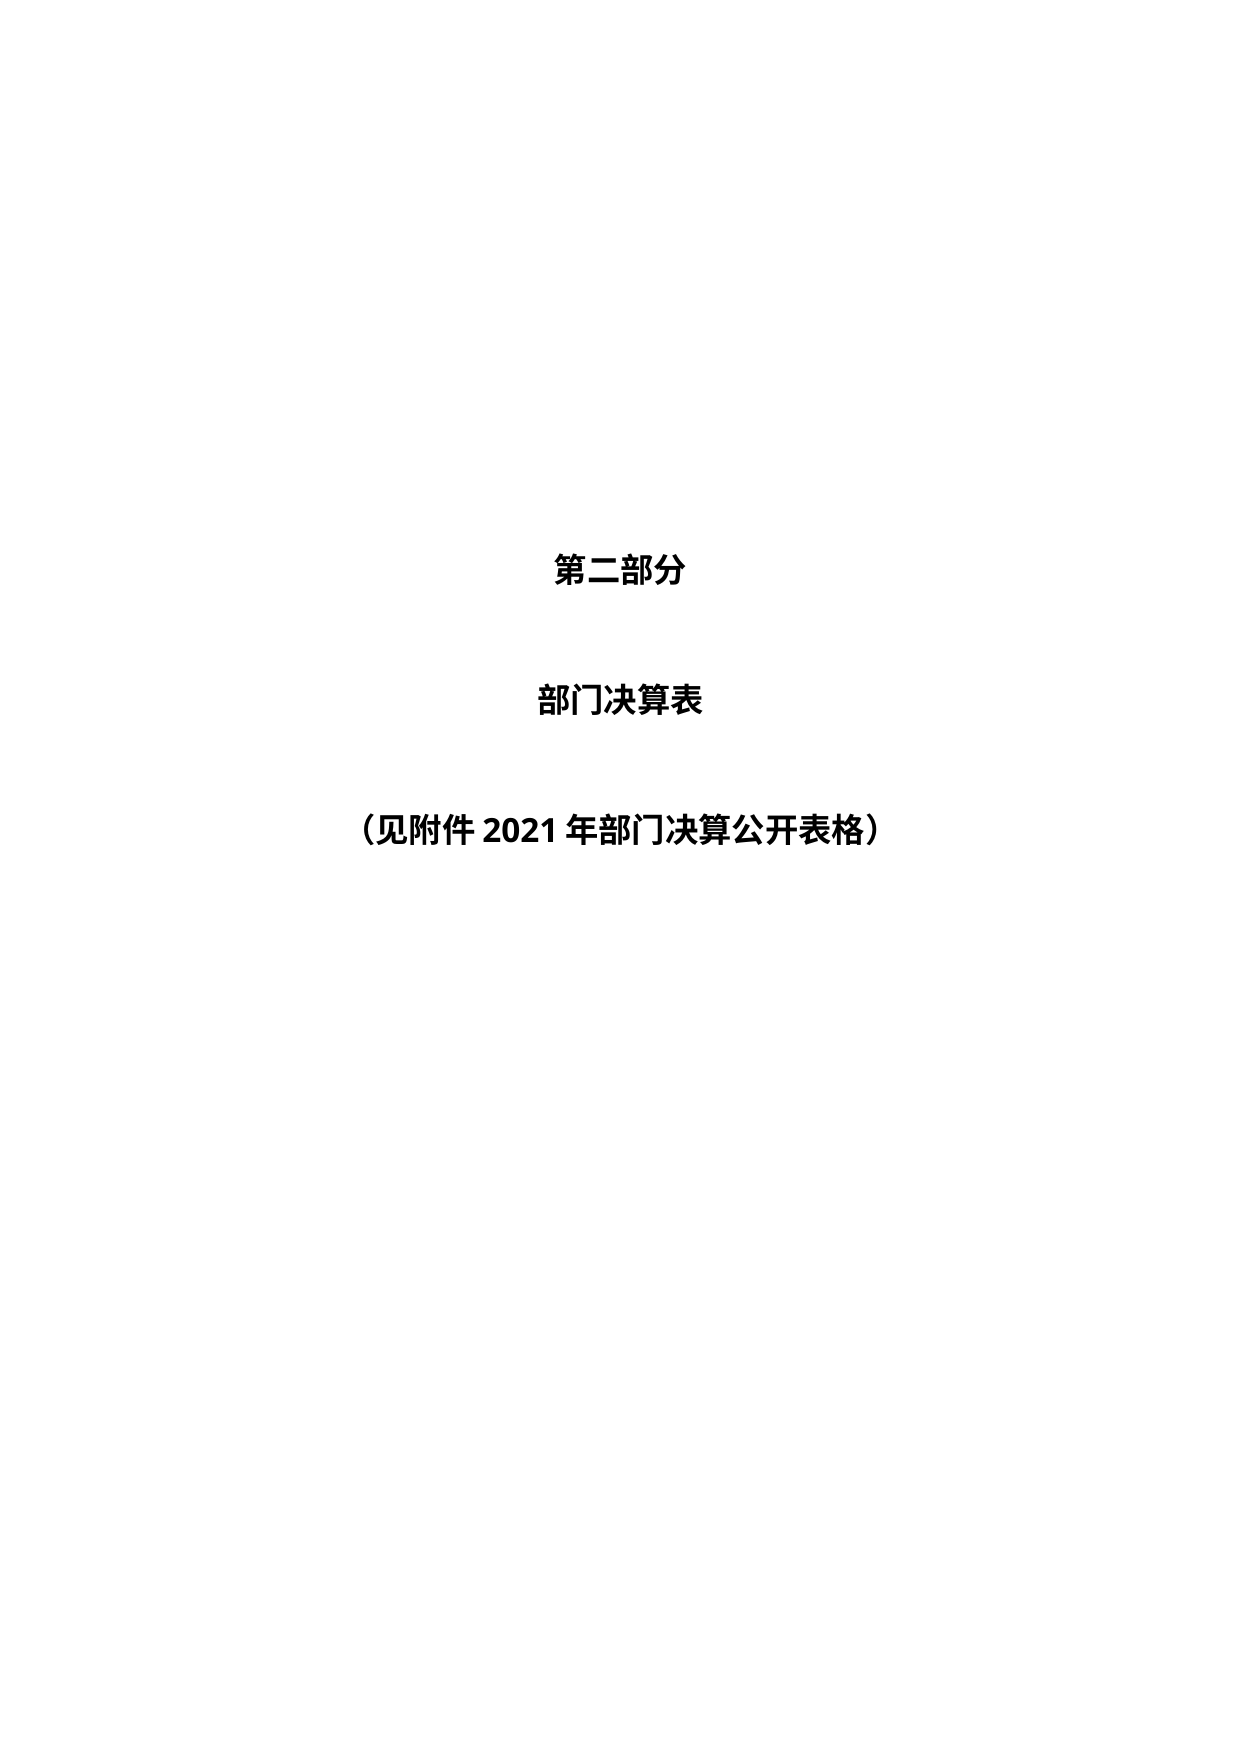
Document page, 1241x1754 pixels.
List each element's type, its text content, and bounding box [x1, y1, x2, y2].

text 部门决算表 [75, 666, 1165, 731]
text 第二部分 [75, 536, 1165, 601]
text （见附件2021年部门决算公开表格） [75, 796, 1165, 861]
